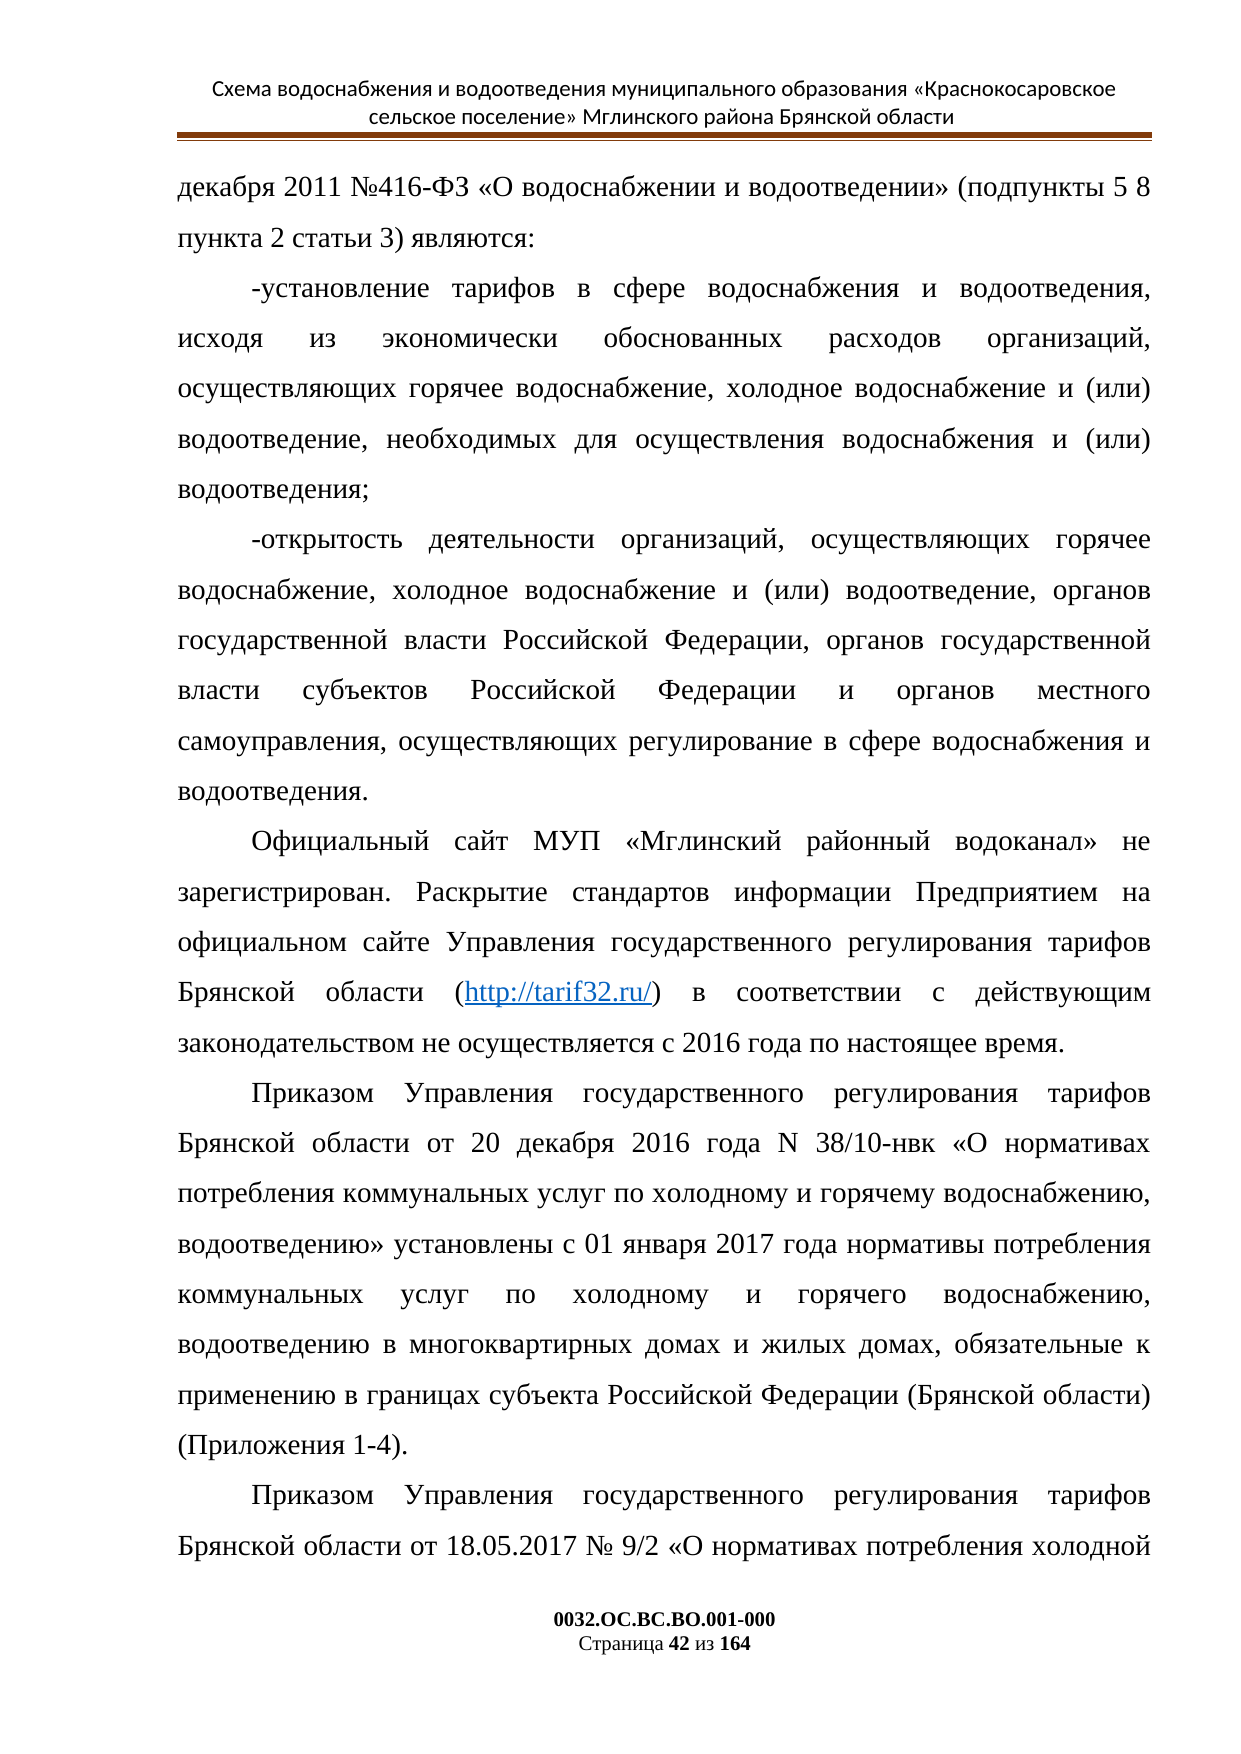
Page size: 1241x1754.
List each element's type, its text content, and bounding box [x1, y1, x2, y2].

text -открытость деятельности организаций, осуществляющих горячее водоснабжение, холодное водоснабжение и (или) водоотведение, органов государственной власти Российской Федерации, органов государственной власти субъектов Российской Федерации и органов местного самоуправления, осуществляющих регулирование в сфере водоснабжения и водоотведения. [177, 522, 1152, 807]
text Приказом Управления государственного регулирования тарифов Брянской области от 20 декабря 2016 года N 38/10-нвк «О нормативах потребления коммунальных услуг по холодному и горячему водоснабжению, водоотведению» установлены с 01 января 2017 года нормативы потребления коммунальных услуг по холодному и горячего водоснабжению, водоотведению в многоквартирных домах и жилых домах, обязательные к применению в границах субъекта Российской Федерации (Брянской области) (Приложения 1-4). [177, 1075, 1152, 1461]
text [177, 1477, 1152, 1561]
text Официальный сайт МУП «Мглинский районный водоканал» не зарегистрирован. Раскрытие стандартов информации Предприятием на официальном сайте Управления государственного регулирования тарифов Брянской области (http://tarif32.ru/) в соответствии с действующим законодательством не осуществляется с 2016 года по настоящее время. [177, 823, 1152, 1058]
text -установление тарифов в сфере водоснабжения и водоотведения, исходя из экономически обоснованных расходов организаций, осуществляющих горячее водоснабжение, холодное водоснабжение и (или) водоотведение, необходимых для осуществления водоснабжения и (или) водоотведения; [177, 270, 1152, 505]
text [177, 169, 1152, 253]
